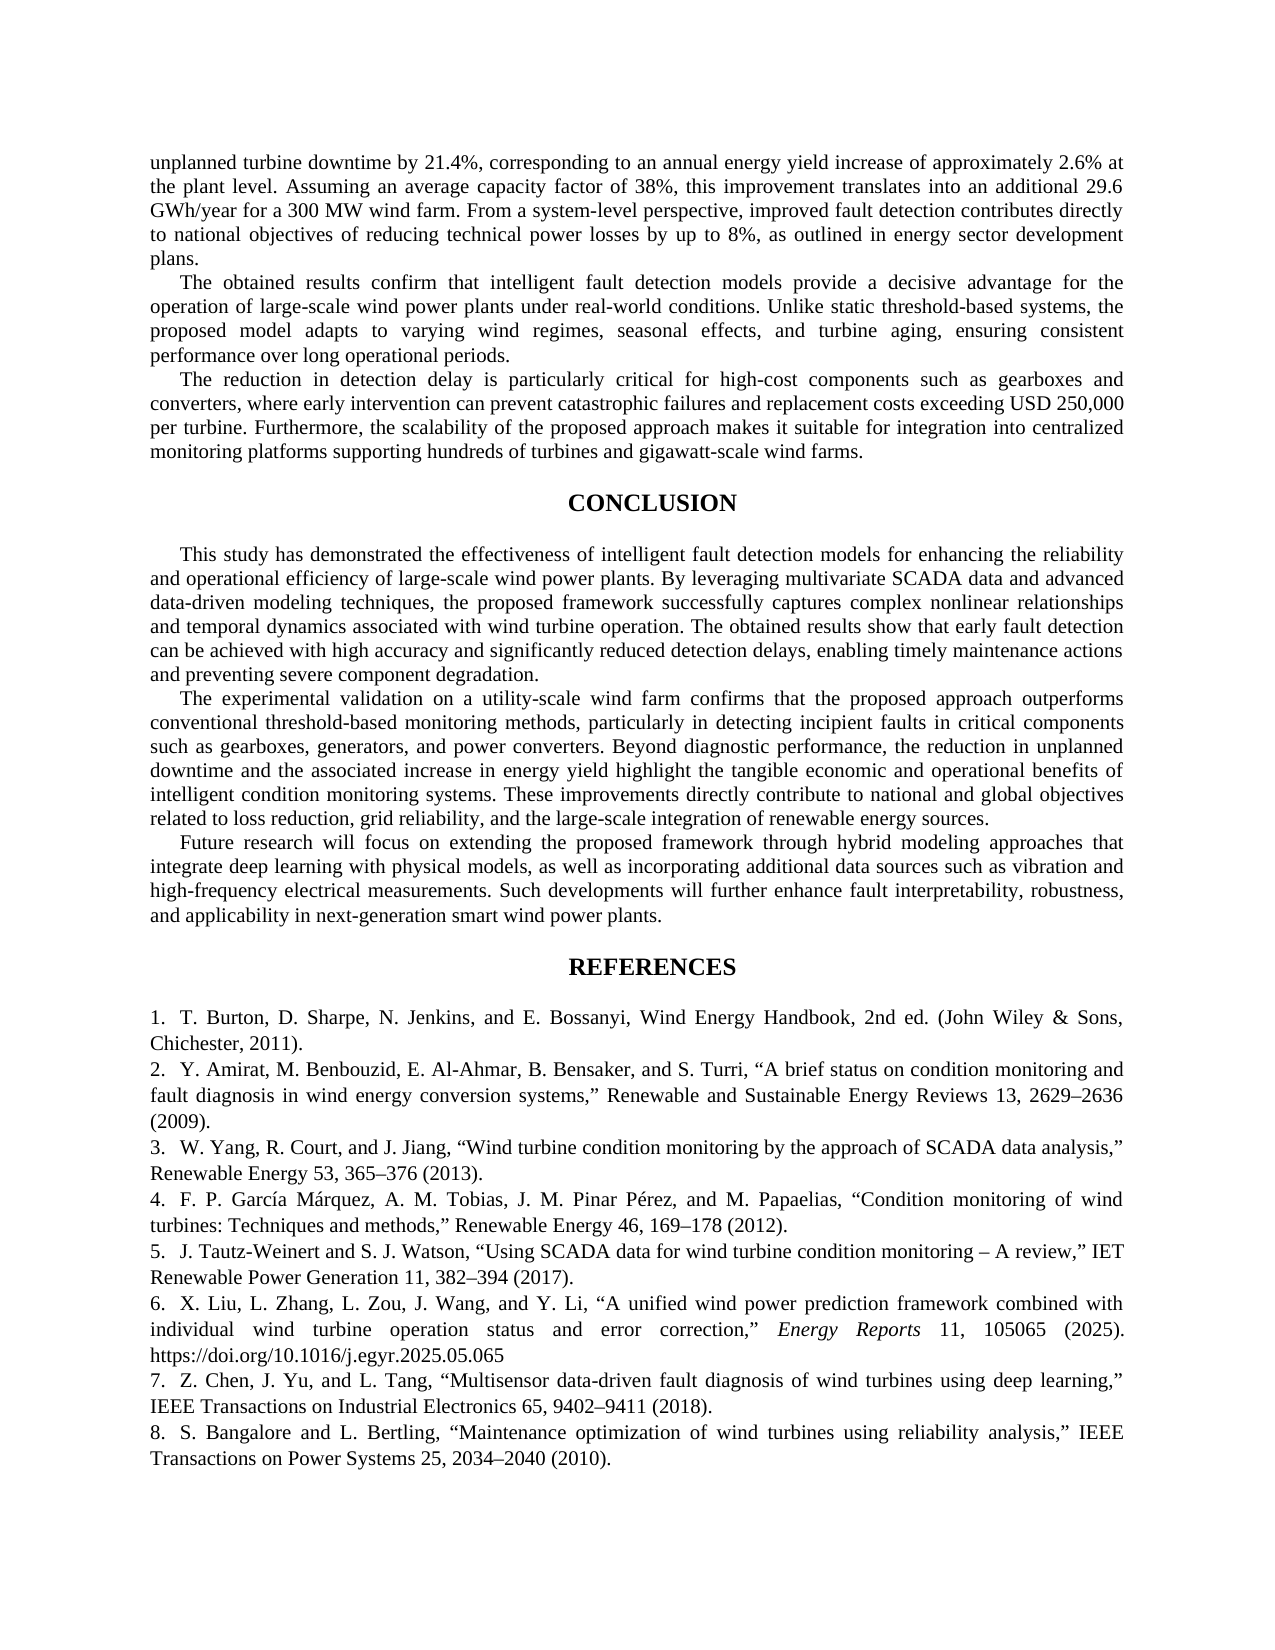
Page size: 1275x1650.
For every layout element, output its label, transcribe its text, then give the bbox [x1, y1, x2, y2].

list Z. Chen, J. Yu, and L. Tang, “Multisensor data-driven fault diagnosis of wind turbines using deep learning,” IEEE Transactions on Industrial Electronics 65, 9402–9411 (2018). [150, 1368, 1125, 1418]
text Future research will focus on extending the proposed framework through hybrid modeling approaches that integrate deep learning with physical models, as well as incorporating additional data sources such as vibration and high-frequency electrical measurements. Such developments will further enhance fault interpretability, robustness, and applicability in next-generation smart wind power plants. [150, 830, 1125, 927]
list CONCLUSION [150, 488, 1125, 517]
text The obtained results confirm that intelligent fault detection models provide a decisive advantage for the operation of large-scale wind power plants under real-world conditions. Unlike static threshold-based systems, the proposed model adapts to varying wind regimes, seasonal effects, and turbine aging, ensuring consistent performance over long operational periods. [150, 270, 1125, 367]
list F. P. García Márquez, A. M. Tobias, J. M. Pinar Pérez, and M. Papaelias, “Condition monitoring of wind turbines: Techniques and methods,” Renewable Energy 46, 169–178 (2012). [150, 1187, 1125, 1237]
text This study has demonstrated the effectiveness of intelligent fault detection models for enhancing the reliability and operational efficiency of large-scale wind power plants. By leveraging multivariate SCADA data and advanced data-driven modeling techniques, the proposed framework successfully captures complex nonlinear relationships and temporal dynamics associated with wind turbine operation. The obtained results show that early fault detection can be achieved with high accuracy and significantly reduced detection delays, enabling timely maintenance actions and preventing severe component degradation. [150, 542, 1125, 686]
list X. Liu, L. Zhang, L. Zou, J. Wang, and Y. Li, “A unified wind power prediction framework combined with individual wind turbine operation status and error correction,” Energy Reports 11, 105065 (2025). https://doi.org/10.1016/j.egyr.2025.05.065 [150, 1291, 1125, 1367]
text REFERENCES [150, 952, 1125, 980]
list W. Yang, R. Court, and J. Jiang, “Wind turbine condition monitoring by the approach of SCADA data analysis,” Renewable Energy 53, 365–376 (2013). [150, 1135, 1125, 1185]
text The reduction in detection delay is particularly critical for high-cost components such as gearboxes and converters, where early intervention can prevent catastrophic failures and replacement costs exceeding USD 250,000 per turbine. Furthermore, the scalability of the proposed approach makes it suitable for integration into centralized monitoring platforms supporting hundreds of turbines and gigawatt-scale wind farms. [150, 367, 1125, 463]
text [150, 150, 1125, 270]
list J. Tautz-Weinert and S. J. Watson, “Using SCADA data for wind turbine condition monitoring – A review,” IET Renewable Power Generation 11, 382–394 (2017). [150, 1239, 1125, 1289]
list Y. Amirat, M. Benbouzid, E. Al-Ahmar, B. Bensaker, and S. Turri, “A brief status on condition monitoring and fault diagnosis in wind energy conversion systems,” Renewable and Sustainable Energy Reviews 13, 2629–2636 (2009). [150, 1057, 1125, 1133]
list S. Bangalore and L. Bertling, “Maintenance optimization of wind turbines using reliability analysis,” IEEE Transactions on Power Systems 25, 2034–2040 (2010). [150, 1420, 1125, 1470]
text The experimental validation on a utility-scale wind farm confirms that the proposed approach outperforms conventional threshold-based monitoring methods, particularly in detecting incipient faults in critical components such as gearboxes, generators, and power converters. Beyond diagnostic performance, the reduction in unplanned downtime and the associated increase in energy yield highlight the tangible economic and operational benefits of intelligent condition monitoring systems. These improvements directly contribute to national and global objectives related to loss reduction, grid reliability, and the large-scale integration of renewable energy sources. [150, 686, 1125, 830]
list T. Burton, D. Sharpe, N. Jenkins, and E. Bossanyi, Wind Energy Handbook, 2nd ed. (John Wiley & Sons, Chichester, 2011). [150, 1005, 1125, 1055]
